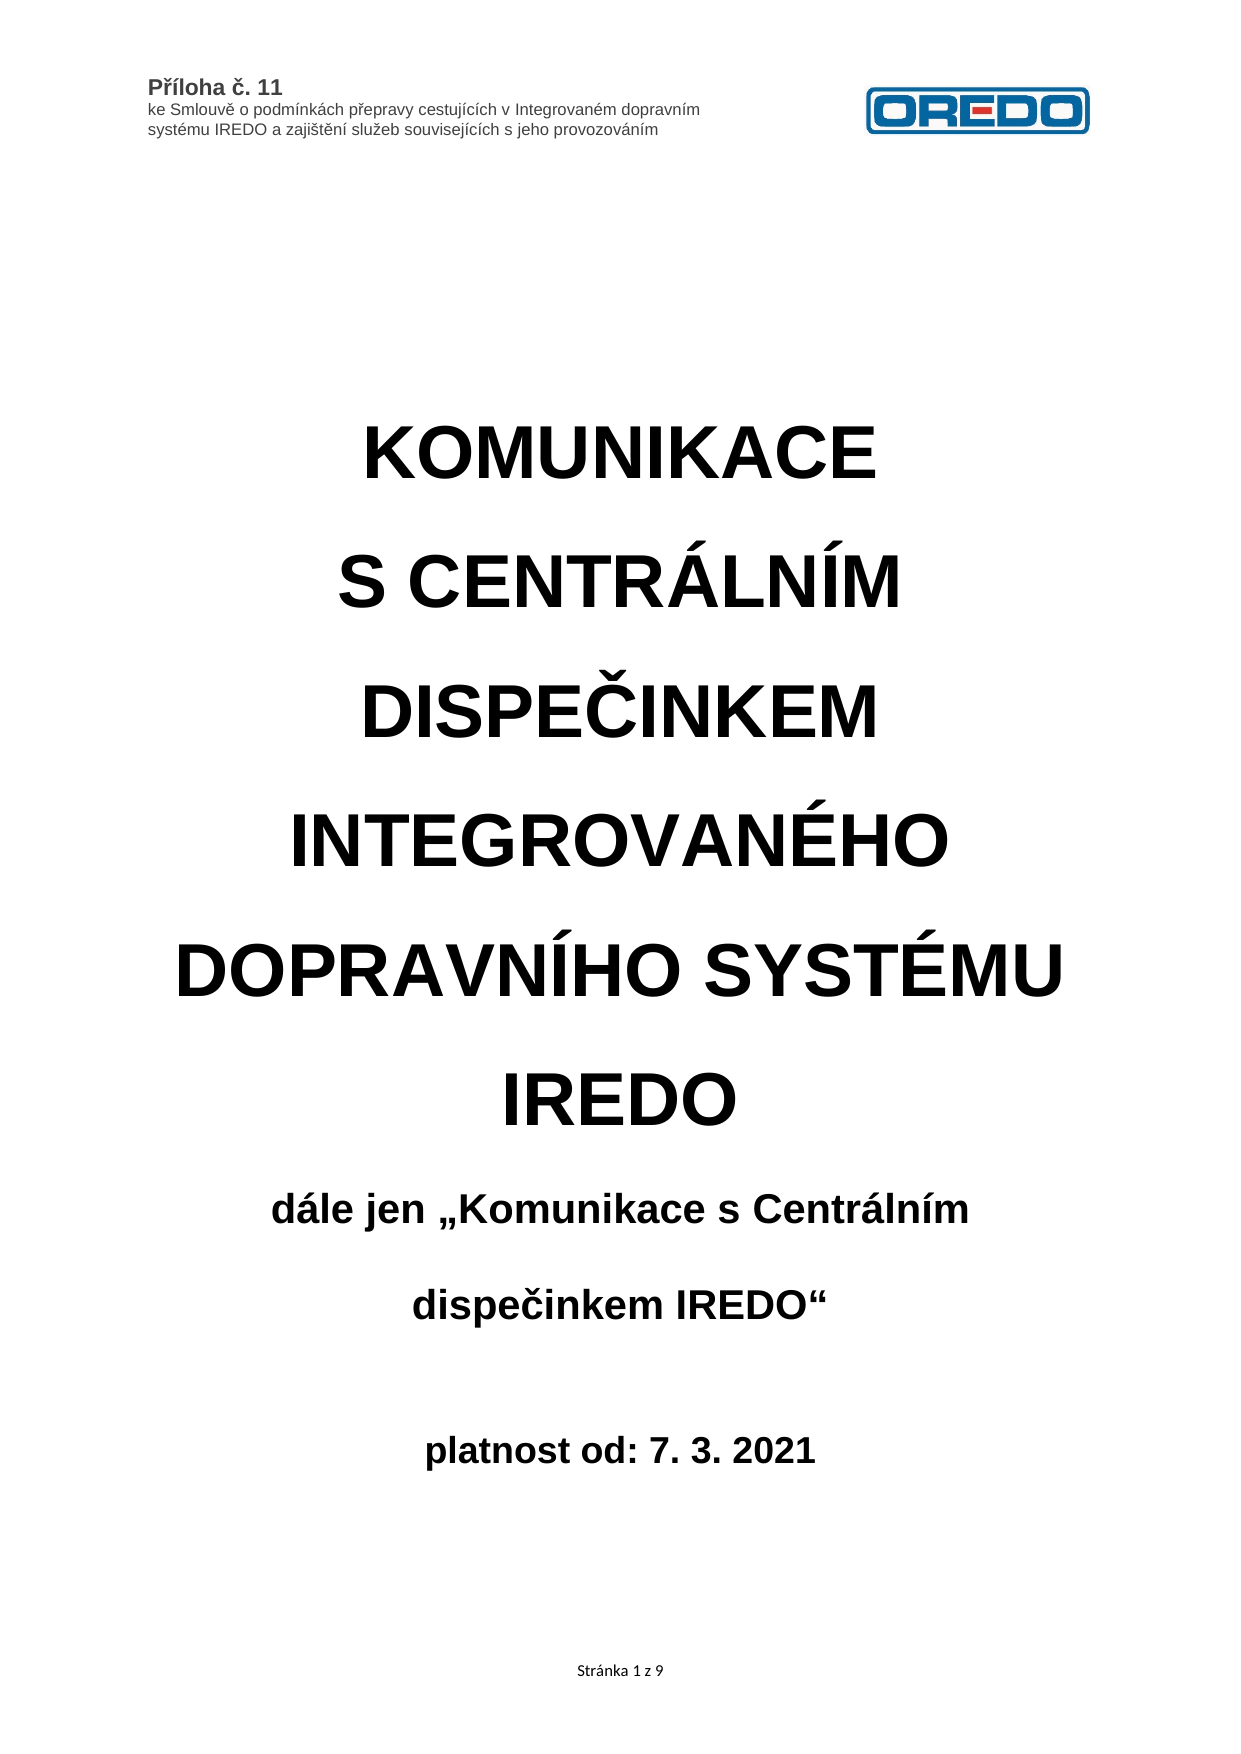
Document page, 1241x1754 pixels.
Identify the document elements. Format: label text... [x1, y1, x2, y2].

text dále jen „Komunikace s Centrálním dispečinkem IREDO“ [148, 1184, 1092, 1328]
text KOMUNIKACE S CENTRÁLNÍM DISPEČINKEM INTEGROVANÉHO DOPRAVNÍHO SYSTÉMU IREDO [148, 408, 1092, 1141]
text platnost od: 7. 3. 2021 [148, 1429, 1092, 1472]
picture [864, 85, 1091, 136]
